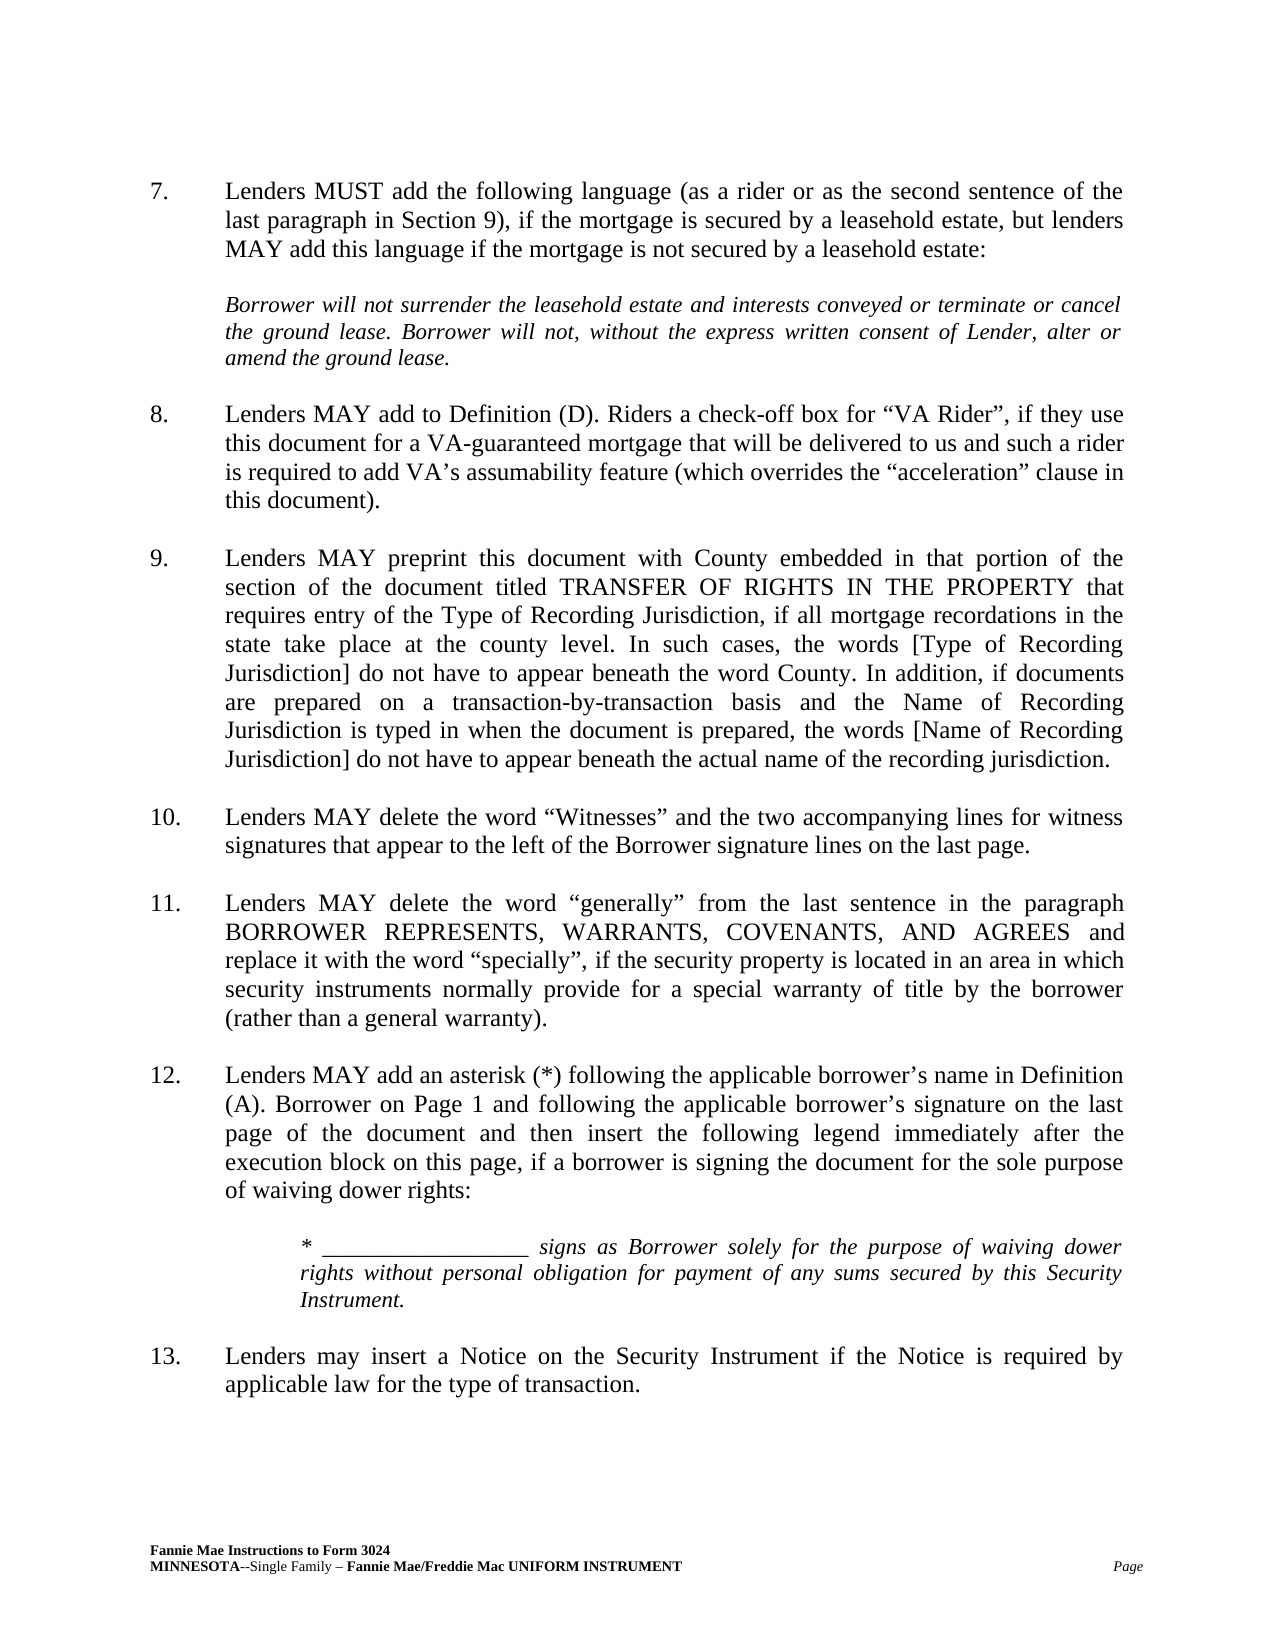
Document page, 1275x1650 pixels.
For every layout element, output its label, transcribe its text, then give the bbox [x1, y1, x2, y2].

text Borrower will not surrender the leasehold estate and interests conveyed or terminate or cancel the ground lease. Borrower will not, without the express written consent of Lender, alter or amend the ground lease. [225, 291, 1125, 370]
text 12. Lenders add an asterisk (*) following the applicable borrower’s name in Definition (A). Borrower on Page 1 and following the applicable borrower’s signature on the last page of the document and then insert the following legend immediately after the execution block on this page, if a borrower is signing the document for the sole purpose of waiving dower rights: [150, 1060, 1125, 1204]
text 7. Lenders MUST add the following language (as a rider or as the second sentence of the last paragraph in Section 9), if the mortgage is secured by a leasehold estate, but lenders add this language if the mortgage is not secured by a leasehold estate: [150, 176, 1125, 263]
text 13. Lenders may insert a Notice on the Security Instrument if the Notice is required by applicable law for the type of transaction. [150, 1341, 1125, 1398]
text 10. Lenders delete the word “Witnesses” and the two accompanying lines for witness signatures that appear to the left of the Borrower signature lines on the last page. [150, 802, 1125, 859]
text 9. Lenders preprint this document with County embedded in that portion of the section of the document titled TRANSFER OF RIGHTS IN THE PROPERTY that requires entry of the Type of Recording Jurisdiction, if all mortgage recordations in the state take place at the county level. In such cases, the words [Type of Recording Jurisdiction] do not have to appear beneath the word County. In addition, if documents are prepared on a transaction-by-transaction basis and the Name of Recording Jurisdiction is typed in when the document is prepared, the words [Name of Recording Jurisdiction] do not have to appear beneath the actual name of the recording jurisdiction. [150, 543, 1125, 773]
text 8. Lenders add to Definition (D). Riders a check-off box for “VA Rider”, if they use this document for a VA-guaranteed mortgage that will be delivered to us and such a rider is required to add VA’s assumability feature (which overrides the “acceleration” clause in this document). [150, 399, 1125, 514]
text * __________________ signs as Borrower solely for the purpose of waiving dower rights without personal obligation for payment of any sums secured by this Security Instrument. [300, 1233, 1125, 1312]
text 11. Lenders delete the word “generally” from the last sentence in the paragraph BORROWER REPRESENTS, WARRANTS, COVENANTS, AND AGREES and replace it with the word “specially”, if the security property is located in an area in which security instruments normally provide for a special warranty of title by the borrower (rather than a general warranty). [150, 888, 1125, 1032]
